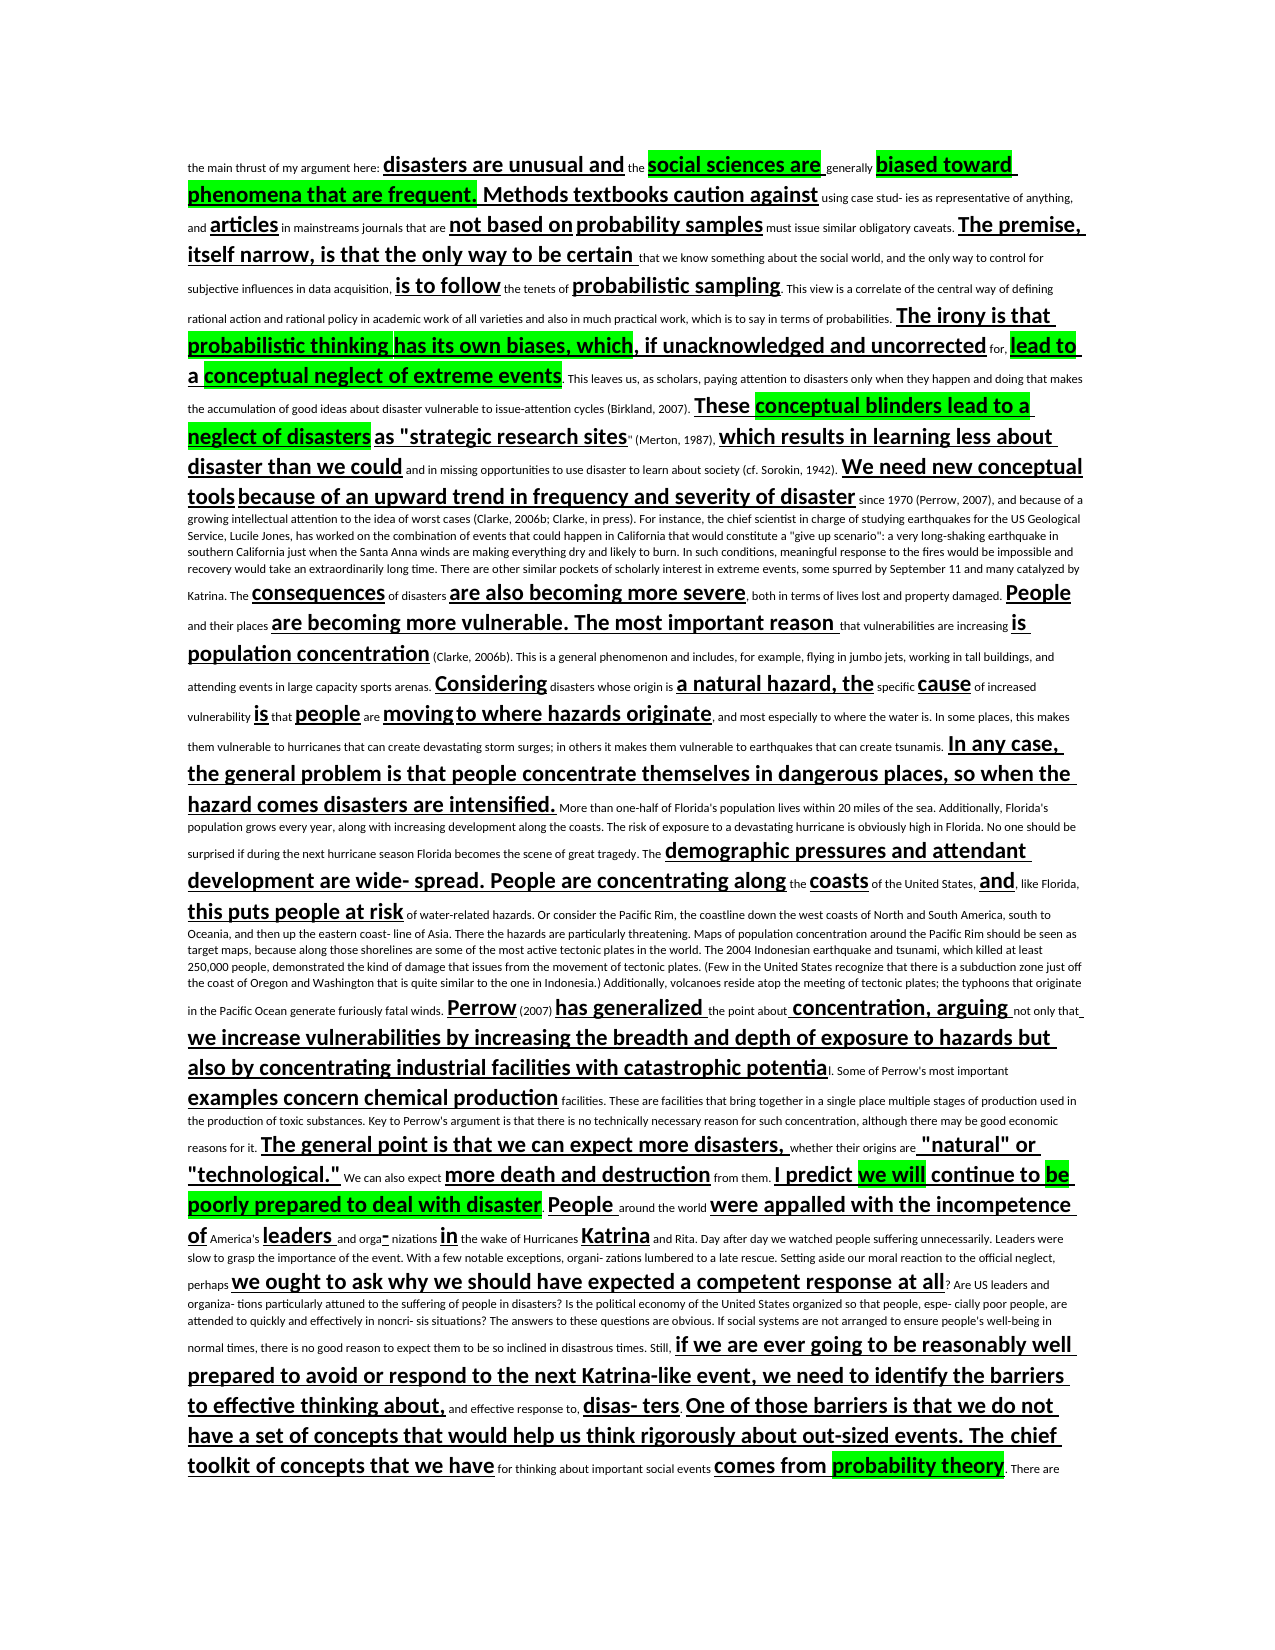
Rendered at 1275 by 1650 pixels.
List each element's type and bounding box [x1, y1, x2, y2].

text [187, 150, 1087, 1479]
